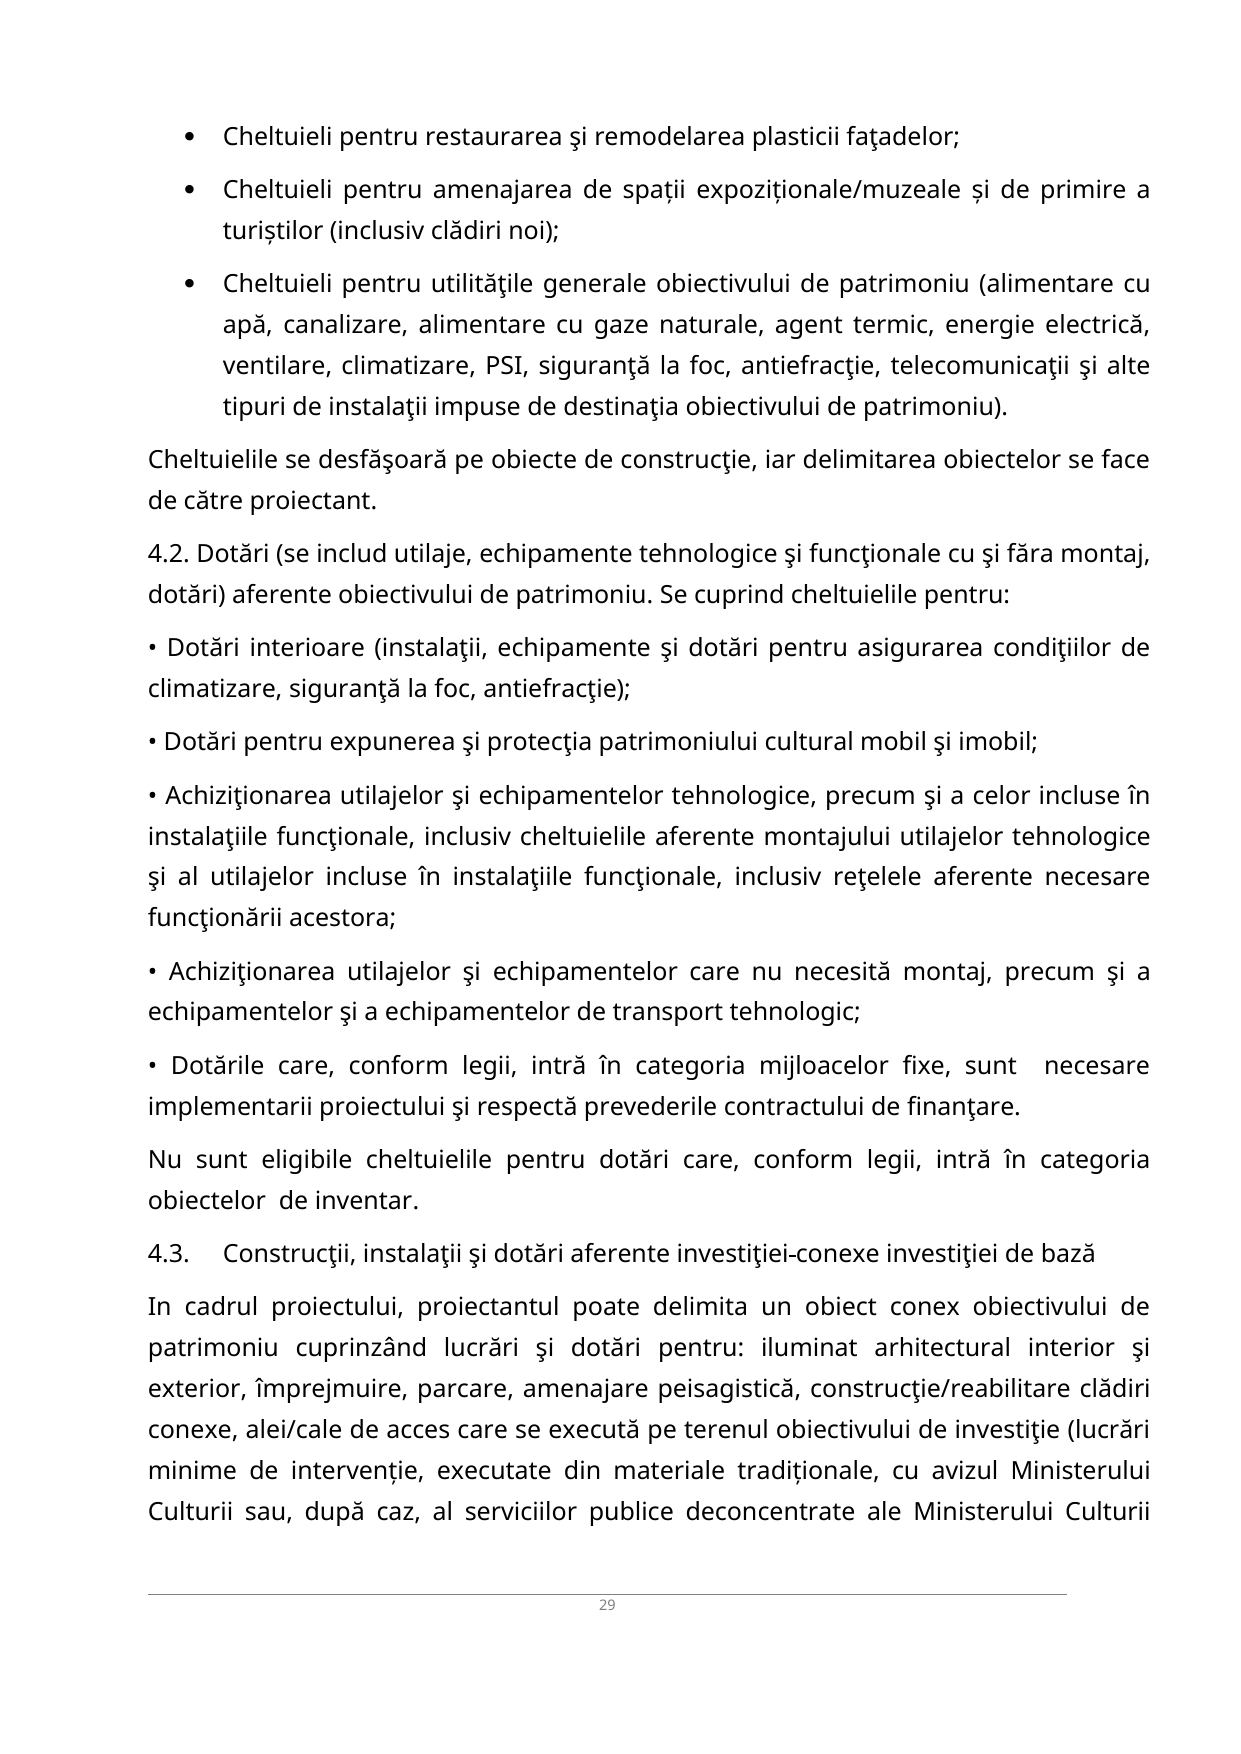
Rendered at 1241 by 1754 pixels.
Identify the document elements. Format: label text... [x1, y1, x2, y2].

list Cheltuieli pentru amenajarea de spații expoziționale/muzeale și de primire a turiștilor (inclusiv clădiri noi); [185, 171, 1152, 246]
text • Dotări pentru expunerea şi protecţia patrimoniului cultural mobil şi imobil; [148, 724, 1152, 758]
text Cheltuielile se desfăşoară pe obiecte de construcţie, iar delimitarea obiectelor se face de către proiectant. [148, 441, 1152, 516]
list Cheltuieli pentru restaurarea şi remodelarea plasticii faţadelor; [185, 118, 1152, 152]
text Nu sunt eligibile cheltuielile pentru dotări care, conform legii, intră în categoria obiectelor de inventar. [148, 1141, 1152, 1216]
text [148, 1289, 1152, 1527]
text • Dotările care, conform legii, intră în categoria mijloacelor fixe, sunt necesare implementarii proiectului şi respectă prevederile contractului de finanţare. [148, 1047, 1152, 1122]
list Cheltuieli pentru utilităţile generale obiectivului de patrimoniu (alimentare cu apă, canalizare, alimentare cu gaze naturale, agent termic, energie electrică, ventilare, climatizare, PSI, siguranţă la foc, antiefracţie, telecomunicaţii şi alte tipuri de instalaţii impuse de destinaţia obiectivului de patrimoniu). [185, 266, 1152, 422]
text • Dotări interioare (instalaţii, echipamente şi dotări pentru asigurarea condiţiilor de climatizare, siguranţă la foc, antiefracţie); [148, 630, 1152, 705]
text 4.2. Dotări (se includ utilaje, echipamente tehnologice şi funcţionale cu şi făra montaj, dotări) aferente obiectivului de patrimoniu. Se cuprind cheltuielile pentru: [148, 536, 1152, 611]
text • Achiziţionarea utilajelor şi echipamentelor care nu necesită montaj, precum şi a echipamentelor şi a echipamentelor de transport tehnologic; [148, 953, 1152, 1028]
text • Achiziţionarea utilajelor şi echipamentelor tehnologice, precum şi a celor incluse în instalaţiile funcţionale, inclusiv cheltuielile aferente montajului utilajelor tehnologice şi al utilajelor incluse în instalaţiile funcţionale, inclusiv reţelele aferente necesare funcţionării acestora; [148, 777, 1152, 934]
text 4.3. Construcţii, instalaţii şi dotări aferente investiţiei conexe investiţiei de bază [148, 1236, 1152, 1270]
